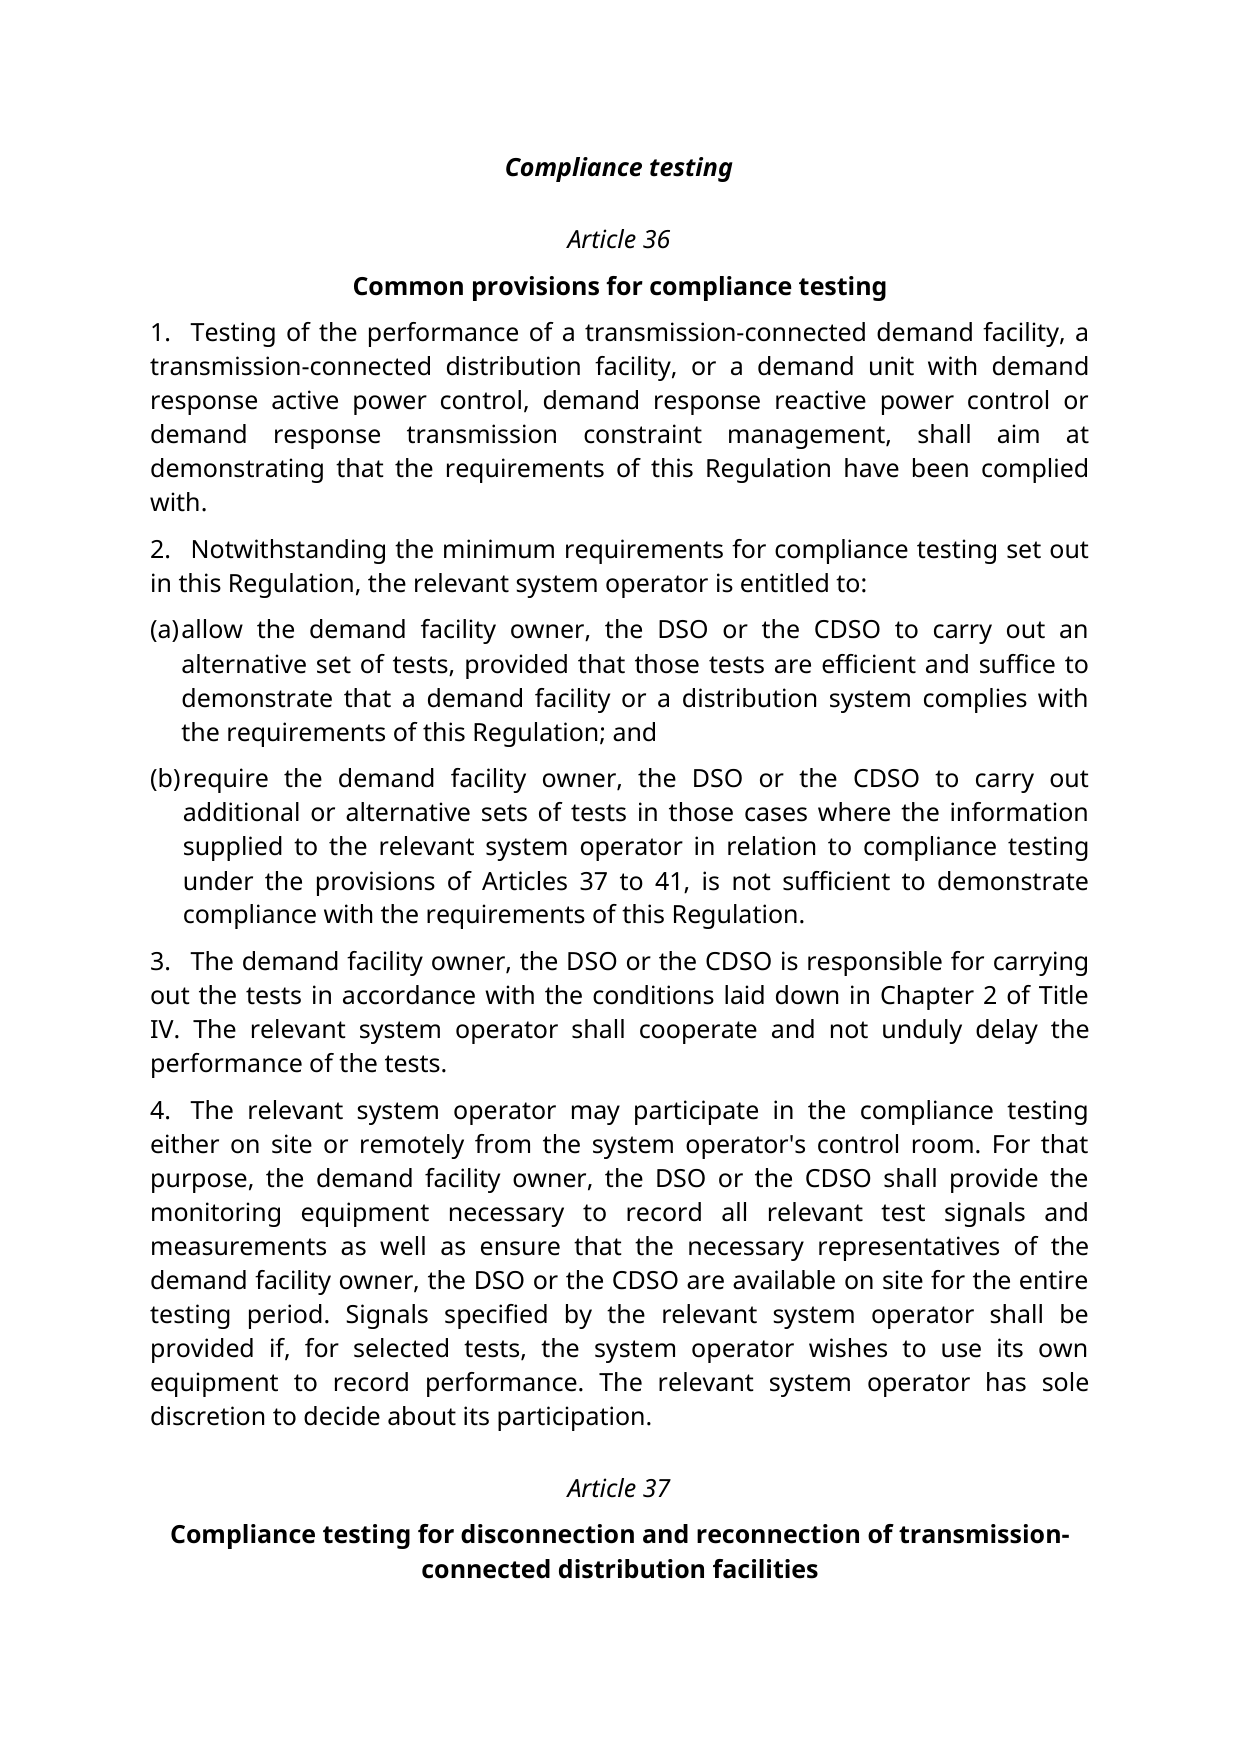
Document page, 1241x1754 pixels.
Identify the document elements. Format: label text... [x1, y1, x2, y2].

text Common provisions for compliance testing [150, 268, 1090, 302]
table_header (a) [150, 600, 181, 748]
table_header allow the demand facility owner, the DSO or the CDSO to carry out an alternative set of tests, provided that those tests are efficient and suffice to demonstrate that a demand facility or a distribution system complies with the requirements of this Regulation; and [181, 600, 1090, 748]
text 3. The demand facility owner, the DSO or the CDSO is responsible for carrying out the tests in accordance with the conditions laid down in Chapter 2 of Title IV. The relevant system operator shall cooperate and not unduly delay the performance of the tests. [150, 944, 1090, 1080]
table_header require the demand facility owner, the DSO or the CDSO to carry out additional or alternative sets of tests in those cases where the information supplied to the relevant system operator in relation to compliance testing under the provisions of Articles 37 to 41, is not sufficient to demonstrate compliance with the requirements of this Regulation. [183, 749, 1090, 931]
text 2. Notwithstanding the minimum requirements for compliance testing set out in this Regulation, the relevant system operator is entitled to: [150, 532, 1090, 600]
text Article 37 [150, 1471, 1090, 1505]
text Article 36 [150, 222, 1090, 256]
table_header (b) [150, 749, 183, 931]
text 1. Testing of the performance of a transmission-connected demand facility, a transmission-connected distribution facility, or a demand unit with demand response active power control, demand response reactive power control or demand response transmission constraint management, shall aim at demonstrating that the requirements of this Regulation have been complied with. [150, 315, 1090, 519]
text 4. The relevant system operator may participate in the compliance testing either on site or remotely from the system operator's control room. For that purpose, the demand facility owner, the DSO or the CDSO shall provide the monitoring equipment necessary to record all relevant test signals and measurements as well as ensure that the necessary representatives of the demand facility owner, the DSO or the CDSO are available on site for the entire testing period. Signals specified by the relevant system operator shall be provided if, for selected tests, the system operator wishes to use its own equipment to record performance. The relevant system operator has sole discretion to decide about its participation. [150, 1092, 1090, 1433]
text Compliance testing for disconnection and reconnection of transmission-connected distribution facilities [150, 1517, 1090, 1585]
text Compliance testing [150, 150, 1090, 184]
